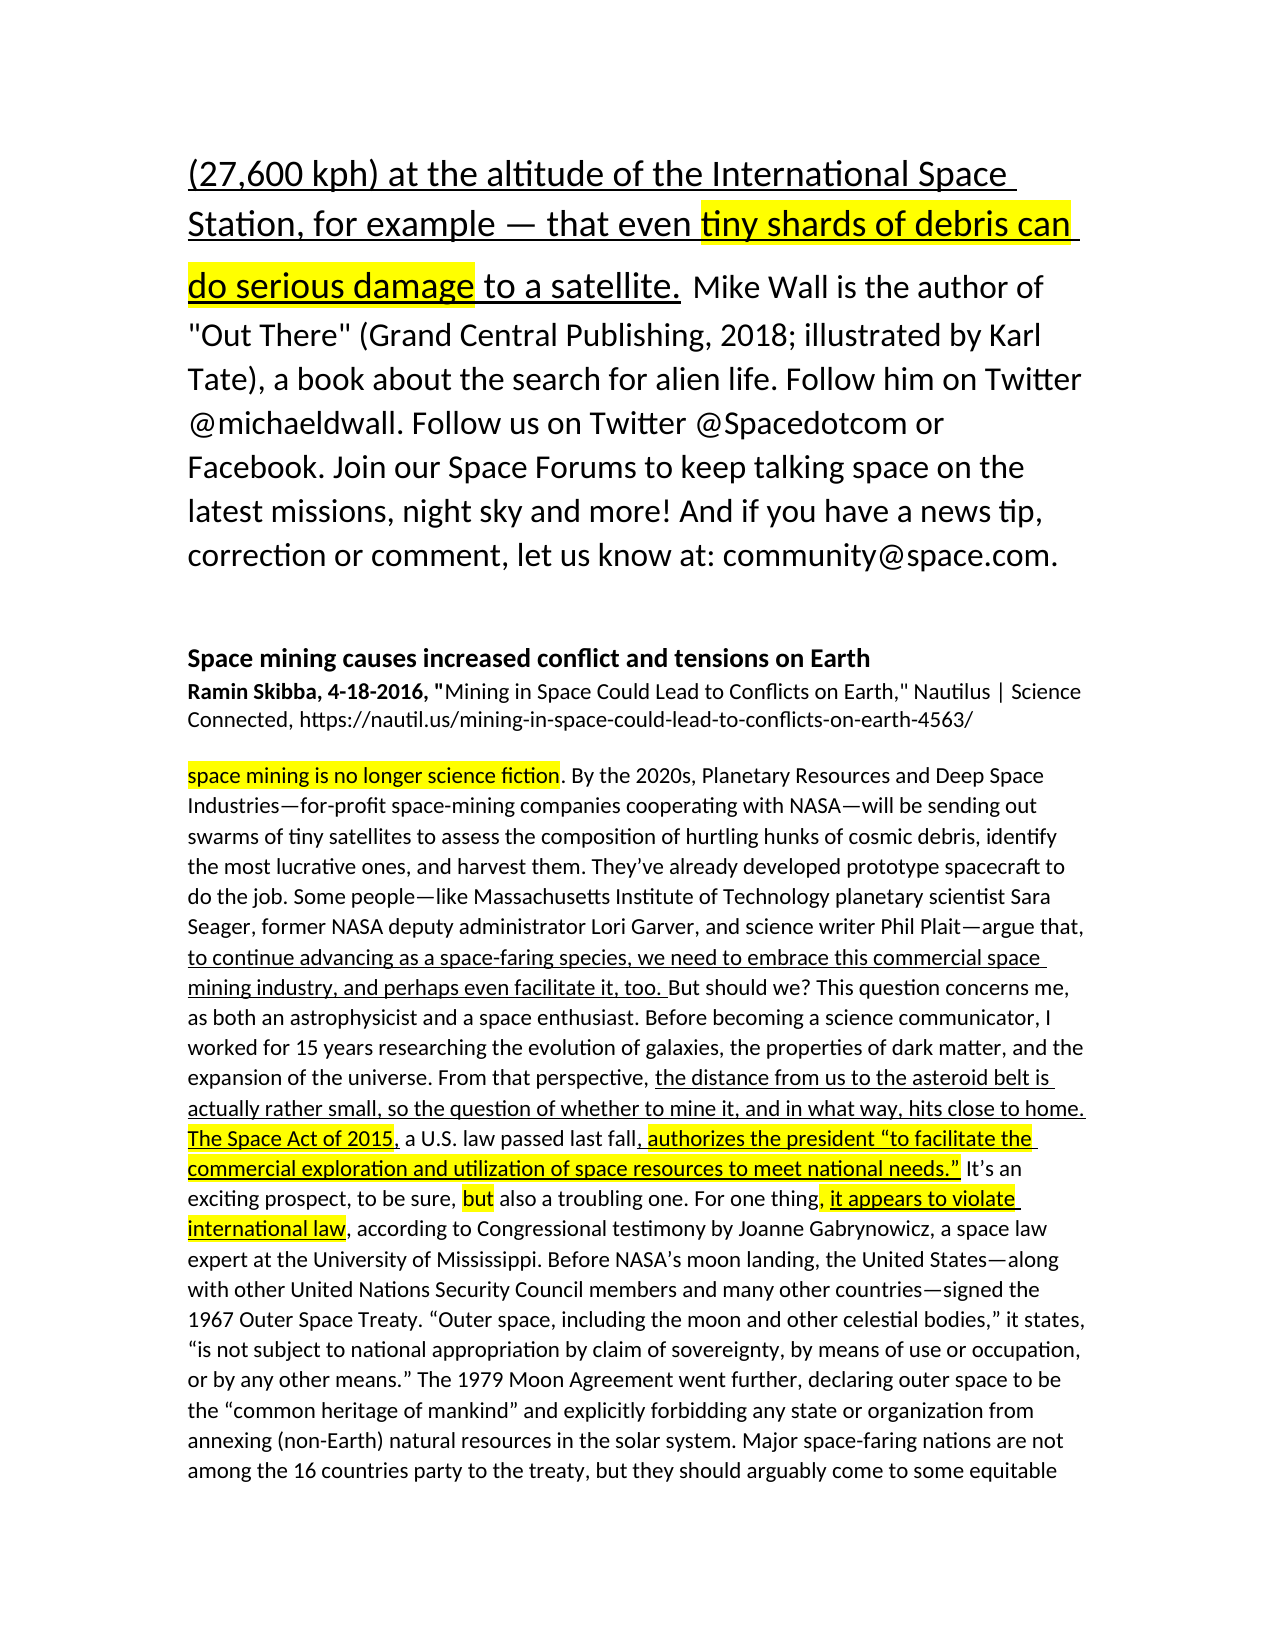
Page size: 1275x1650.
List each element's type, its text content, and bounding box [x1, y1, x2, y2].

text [187, 761, 1087, 1484]
text Ramin Skibba, 4-18-2016, "Mining in Space Could Lead to Conflicts on Earth," Nautilus | Science Connected, https://nautil.us/mining-in-space-could-lead-to-conflicts-on-earth-4563/ [187, 677, 1087, 733]
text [187, 150, 1087, 575]
subtitle Space mining causes increased conflict and tensions on Earth [187, 642, 1087, 675]
